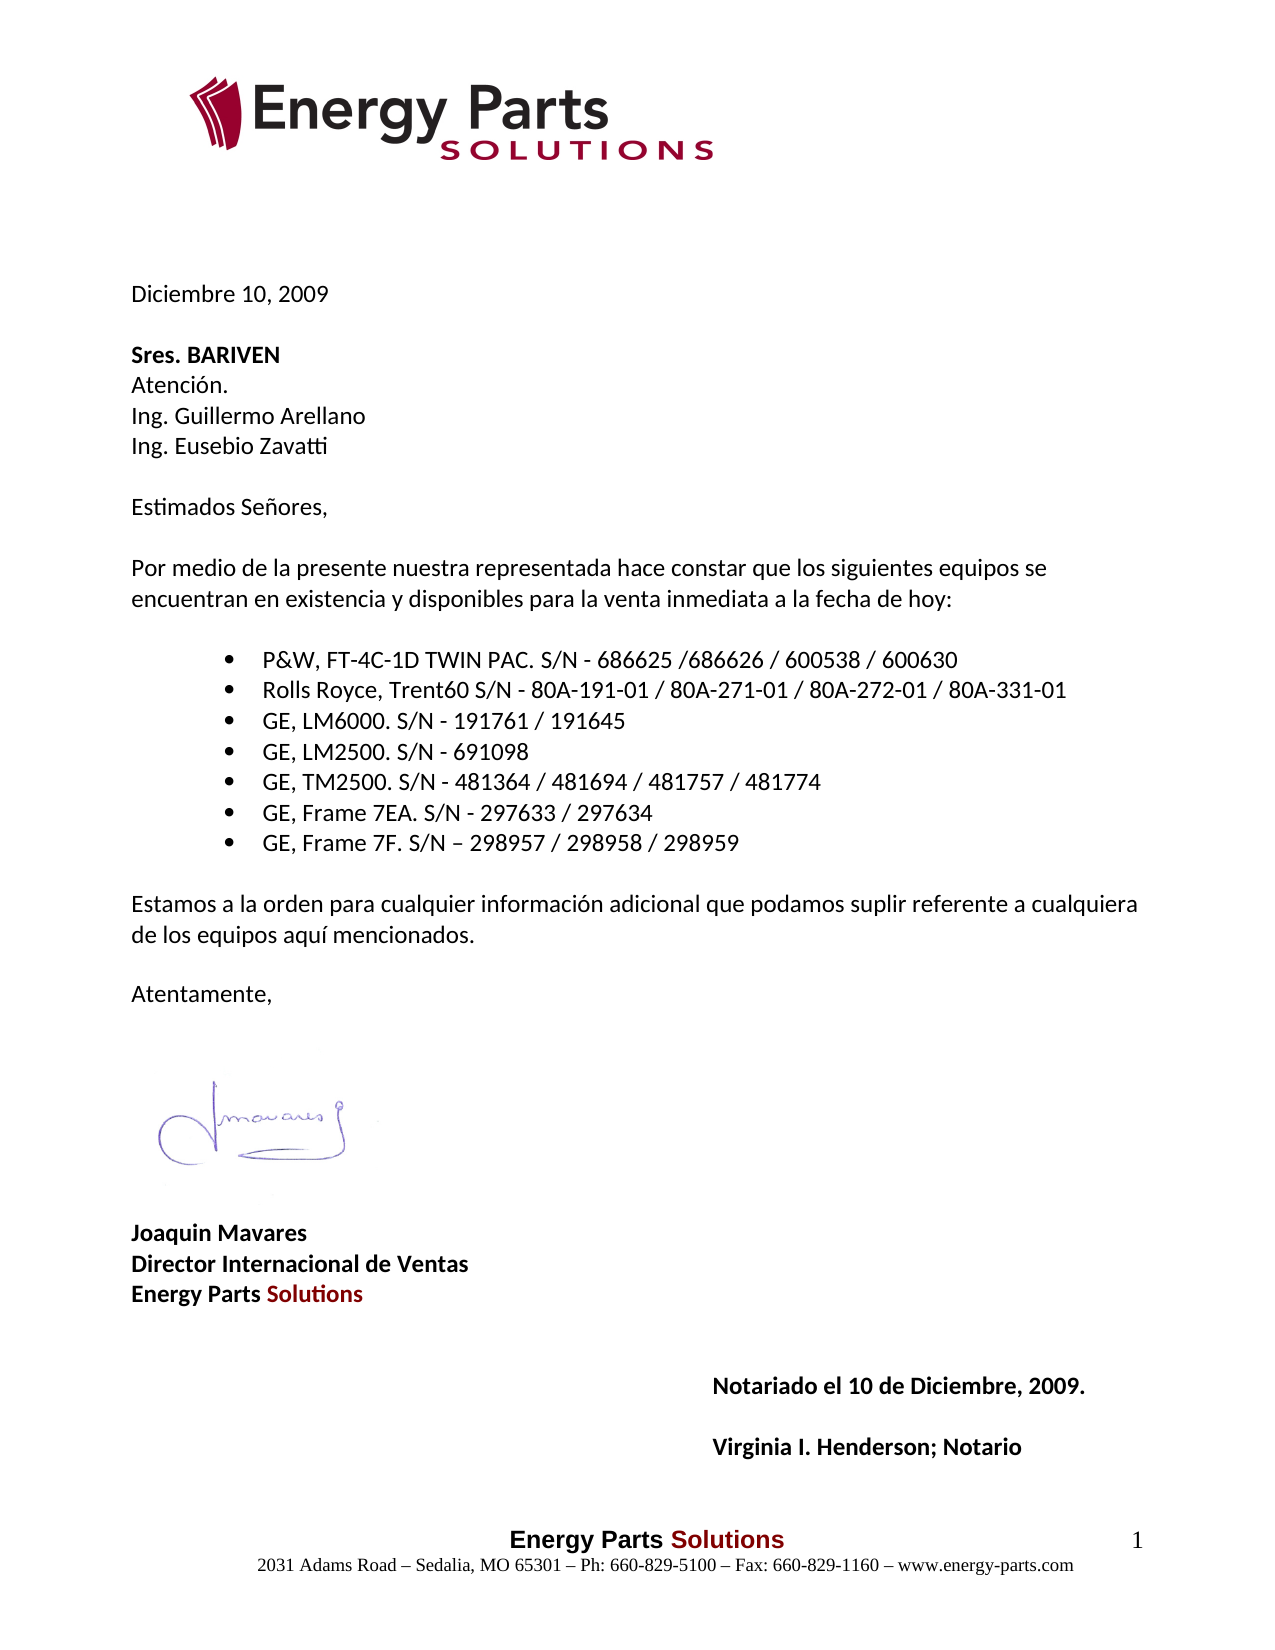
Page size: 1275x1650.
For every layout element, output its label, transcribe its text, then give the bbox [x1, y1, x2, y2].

text Energy Parts Solutions [131, 1278, 1144, 1309]
list GE, Frame 7F. S/N – 298957 / 298958 / 298959 [225, 827, 1144, 858]
text Notariado el 10 de Diciembre, 2009. [581, 1370, 1144, 1400]
picture [187, 75, 713, 160]
text Virginia I. Henderson; Notario [581, 1431, 1144, 1461]
text Por medio de la presente nuestra representada hace constar que los siguientes equipos se encuentran en existencia y disponibles para la venta inmediata a la fecha de hoy: [131, 553, 1144, 614]
text Ing. Eusebio Zavatti [131, 431, 1144, 461]
text Diciembre 10, 2009 [131, 278, 1144, 308]
text Sres. BARIVEN [131, 339, 1144, 369]
list GE, Frame 7EA. S/N - 297633 / 297634 [225, 797, 1144, 827]
text Estamos a la orden para cualquier información adicional que podamos suplir referente a cualquiera de los equipos aquí mencionados. [131, 888, 1144, 949]
picture [131, 1039, 411, 1218]
text Estimados Señores, [131, 492, 1144, 522]
text Atentamente, [131, 978, 1144, 1009]
list GE, LM6000. S/N - 191761 / 191645 [225, 705, 1144, 736]
text Director Internacional de Ventas [131, 1248, 1144, 1278]
list Rolls Royce, Trent60 S/N - 80A-191-01 / 80A-271-01 / 80A-272-01 / 80A-331-01 [225, 675, 1144, 705]
list GE, LM2500. S/N - 691098 [225, 736, 1144, 766]
list P&W, FT-4C-1D TWIN PAC. S/N - 686625 /686626 / 600538 / 600630 [225, 644, 1144, 675]
text Ing. Guillermo Arellano [131, 400, 1144, 431]
text Atención. [131, 369, 1144, 400]
list GE, TM2500. S/N - 481364 / 481694 / 481757 / 481774 [225, 766, 1144, 797]
